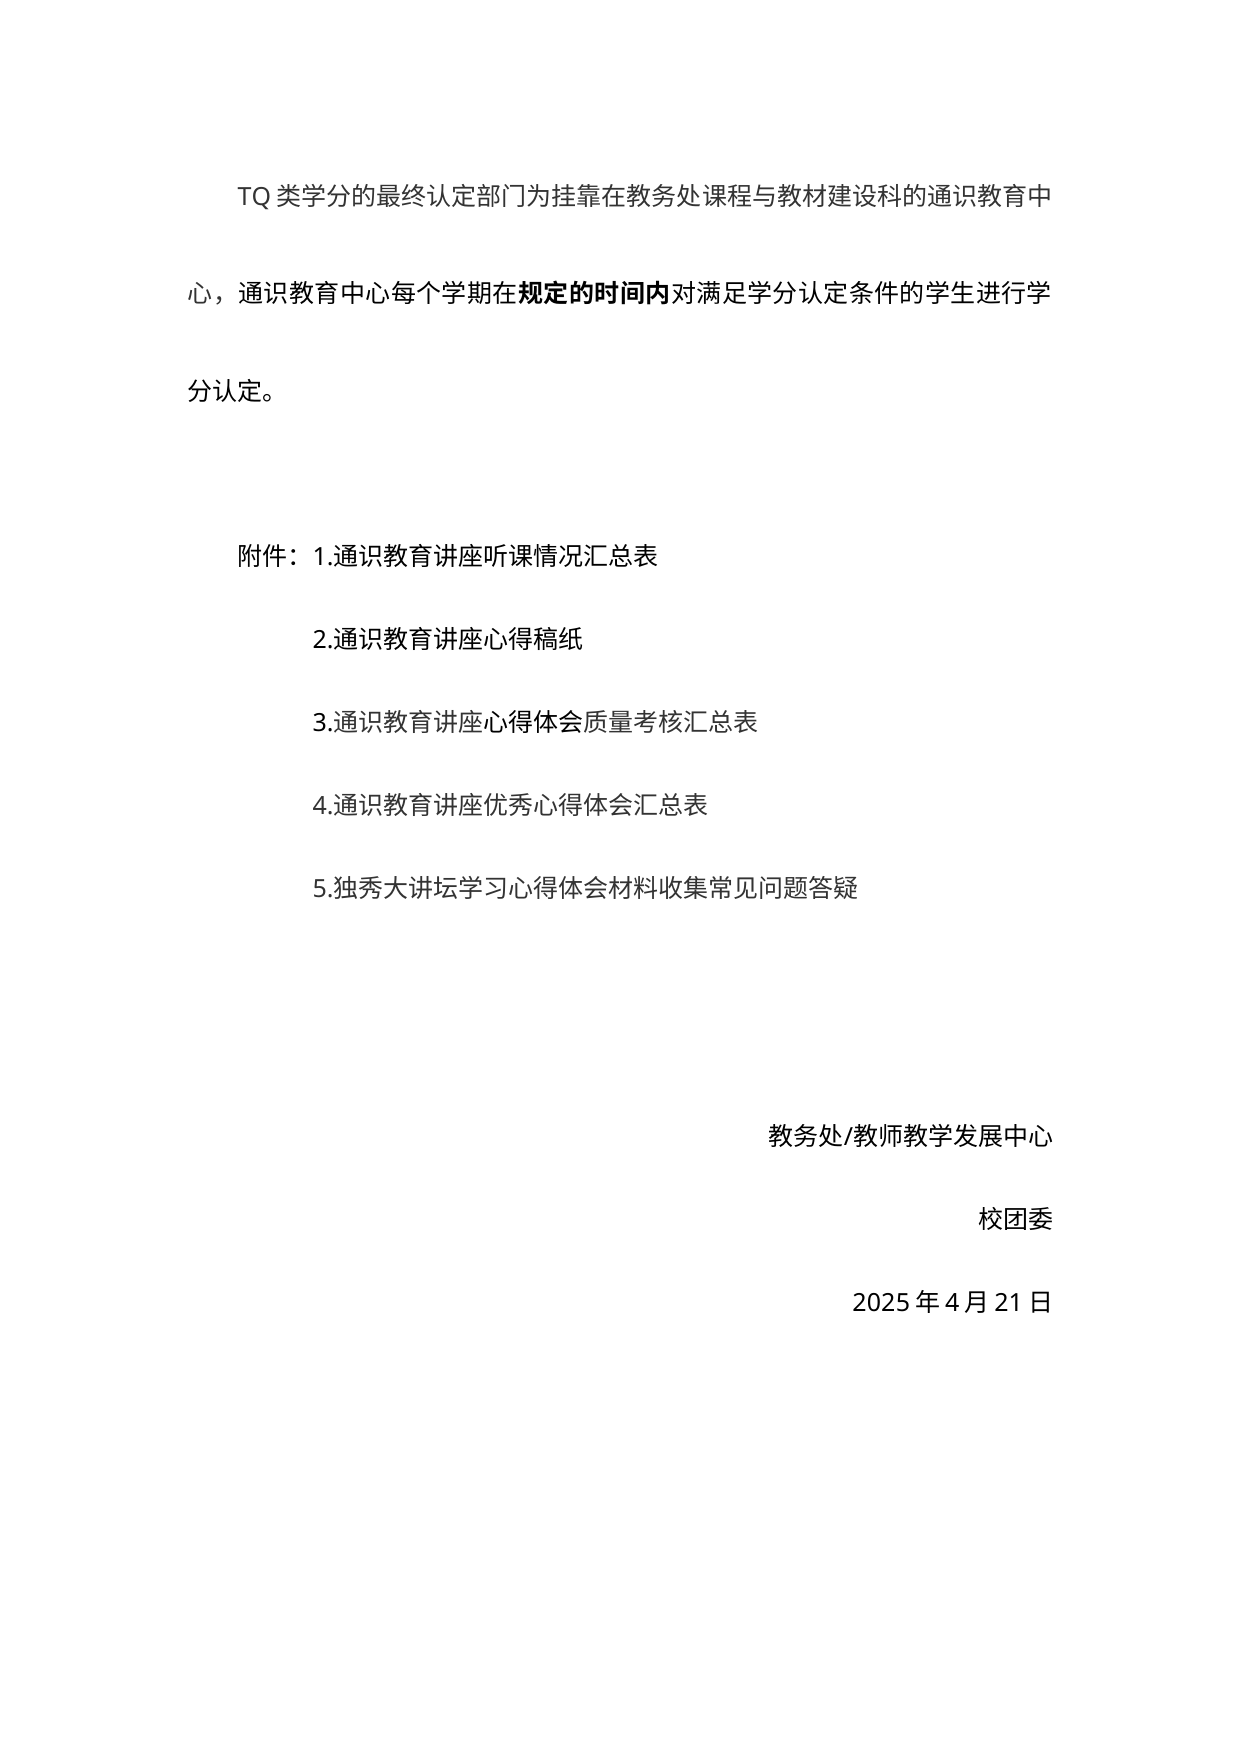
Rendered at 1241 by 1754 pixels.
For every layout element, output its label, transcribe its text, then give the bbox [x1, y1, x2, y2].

text 2.通识教育讲座心得稿纸 [187, 605, 1053, 670]
text TQ类学分的最终认定部门为挂靠在教务处课程与教材建设科的通识教育中心，通识教育中心每个学期在规定的时间内对满足学分认定条件的学生进行学分认定。 [187, 162, 1053, 422]
text 教务处/教师教学发展中心 [187, 1102, 1053, 1167]
text 5.独秀大讲坛学习心得体会材料收集常见问题答疑 [187, 854, 1053, 919]
text 附件：1.通识教育讲座听课情况汇总表 [187, 522, 1053, 587]
text 2025年4月21日 [187, 1268, 1053, 1333]
text 3.通识教育讲座心得体会质量考核汇总表 [187, 688, 1053, 753]
text 校团委 [187, 1185, 1053, 1250]
text 4.通识教育讲座优秀心得体会汇总表 [187, 771, 1053, 836]
